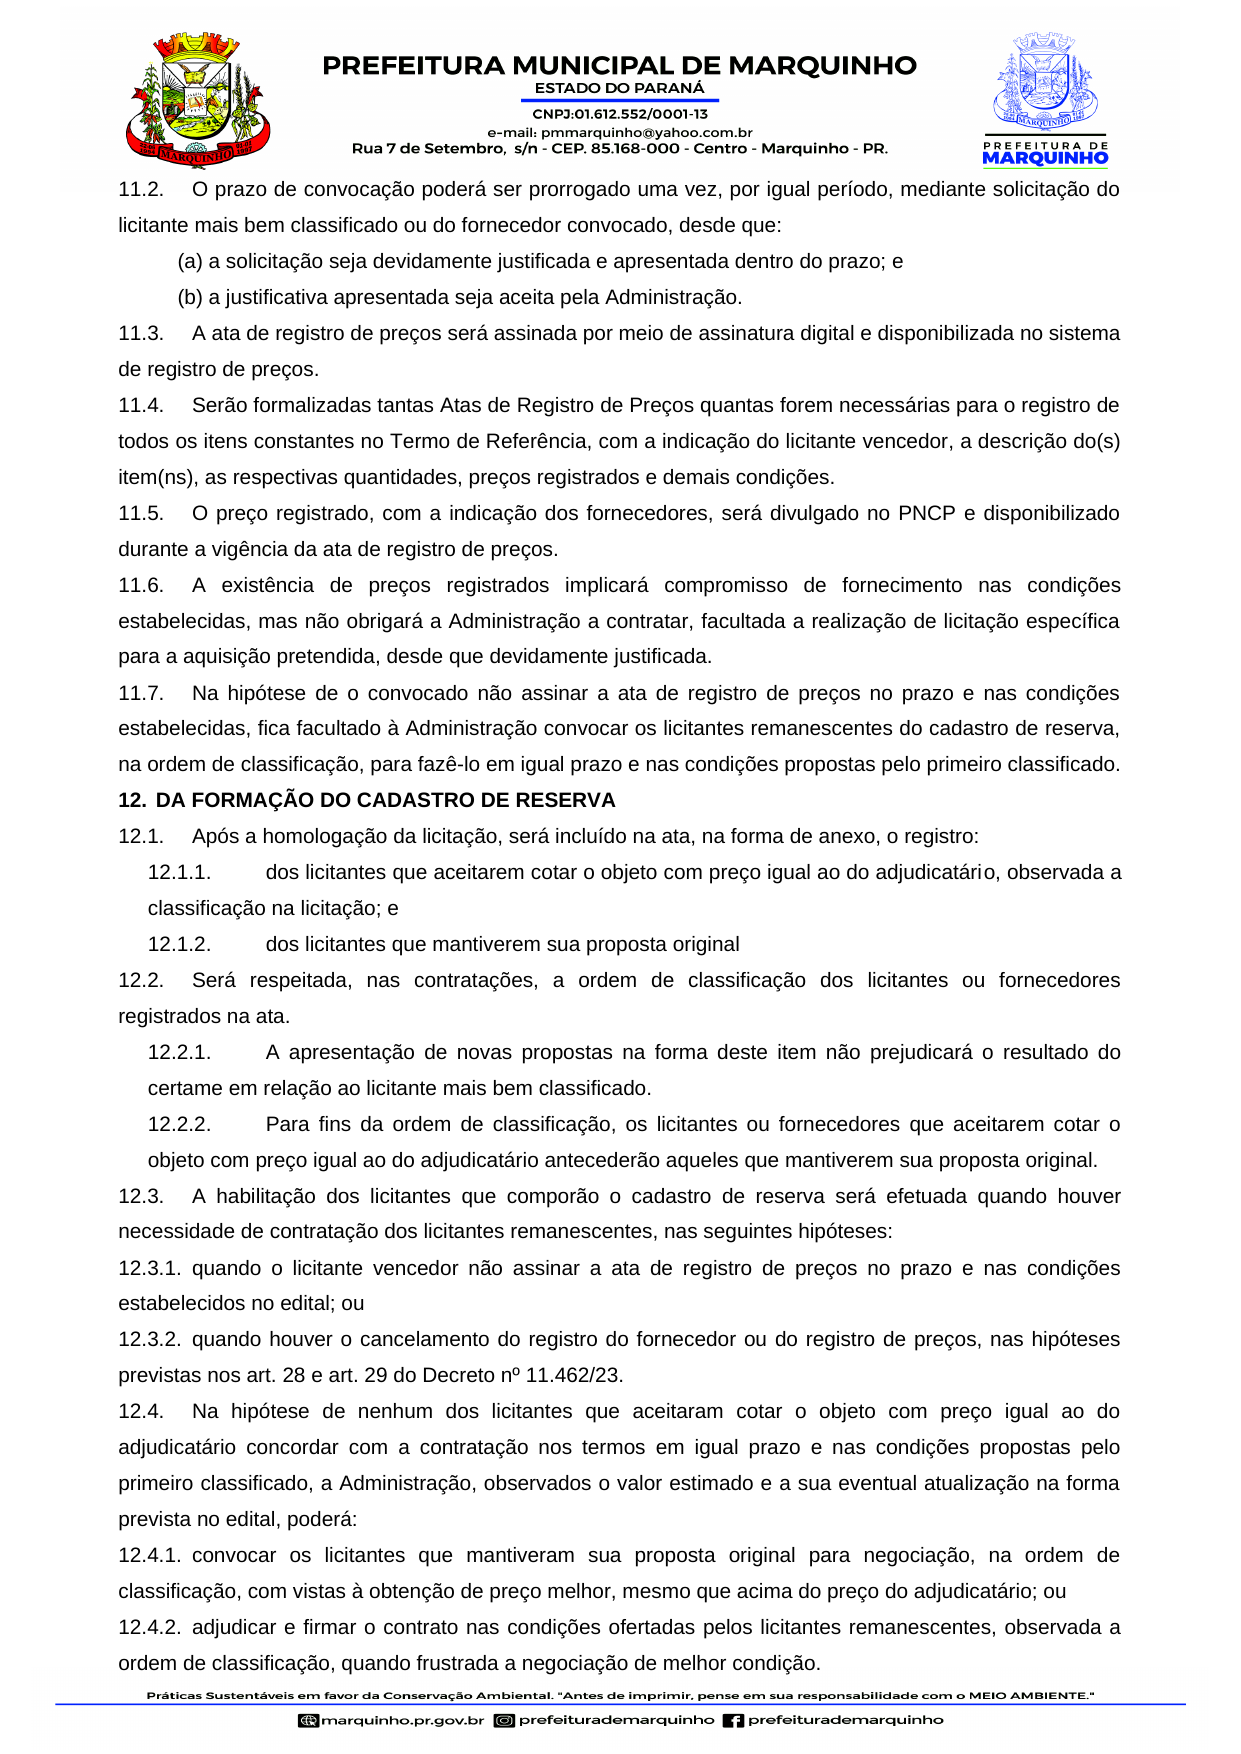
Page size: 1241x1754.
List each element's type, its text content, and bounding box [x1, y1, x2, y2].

picture [31, 1667, 1210, 1750]
text A existência de preços registrados implicará compromisso de fornecimento nas condições estabelecidas, mas não obrigará a Administração a contratar, facultada a realização de licitação específica para a aquisição pretendida, desde que devidamente justificada. [118, 572, 1122, 668]
list (b) a justificativa apresentada seja aceita pela Administração. [177, 285, 1122, 309]
text dos licitantes que aceitarem cotar o objeto com preço igual ao do adjudicatário, observada a classificação na licitação; e [148, 860, 1122, 920]
list Após a homologação da licitação, será incluído na ata, na forma de anexo, o registro: [118, 824, 1122, 848]
text O prazo de convocação poderá ser prorrogado uma vez, por igual período, mediante solicitação do licitante mais bem classificado ou do fornecedor convocado, desde que: [118, 177, 1122, 237]
text dos licitantes que mantiverem sua proposta original [148, 932, 1122, 956]
text O preço registrado, com a indicação dos fornecedores, será divulgado no PNCP e disponibilizado durante a vigência da ata de registro de preços. [118, 501, 1122, 561]
list Para fins da ordem de classificação, os licitantes ou fornecedores que aceitarem cotar o objeto com preço igual ao do adjudicatário antecederão aqueles que mantiverem sua proposta original. [148, 1112, 1122, 1171]
text A ata de registro de preços será assinada por meio de assinatura digital e disponibilizada no sistema de registro de preços. [118, 321, 1122, 381]
text DA FORMAÇÃO DO CADASTRO DE RESERVA [118, 788, 1122, 812]
list (a) a solicitação seja devidamente justificada e apresentada dentro do prazo; e [177, 249, 1122, 273]
text adjudicar e firmar o contrato nas condições ofertadas pelos licitantes remanescentes, observada a ordem de classificação, quando frustrada a negociação de melhor condição. [118, 1615, 1122, 1674]
text convocar os licitantes que mantiveram sua proposta original para negociação, na ordem de classificação, com vistas à obtenção de preço melhor, mesmo que acima do preço do adjudicatário; ou [118, 1543, 1122, 1603]
picture [59, 6, 1180, 192]
text quando o licitante vencedor não assinar a ata de registro de preços no prazo e nas condições estabelecidos no edital; ou [118, 1255, 1122, 1315]
text quando houver o cancelamento do registro do fornecedor ou do registro de preços, nas hipóteses previstas nos art. 28 e art. 29 do Decreto nº 11.462/23. [118, 1327, 1122, 1387]
text Na hipótese de o convocado não assinar a ata de registro de preços no prazo e nas condições estabelecidas, fica facultado à Administração convocar os licitantes remanescentes do cadastro de reserva, na ordem de classificação, para fazê-lo em igual prazo e nas condições propostas pelo primeiro classificado. [118, 680, 1122, 776]
text Na hipótese de nenhum dos licitantes que aceitaram cotar o objeto com preço igual ao do adjudicatário concordar com a contratação nos termos em igual prazo e nas condições propostas pelo primeiro classificado, a Administração, observados o valor estimado e a sua eventual atualização na forma prevista no edital, poderá: [118, 1399, 1122, 1531]
text Serão formalizadas tantas Atas de Registro de Preços quantas forem necessárias para o registro de todos os itens constantes no Termo de Referência, com a indicação do licitante vencedor, a descrição do(s) item(ns), as respectivas quantidades, preços registrados e demais condições. [118, 393, 1122, 489]
text A habilitação dos licitantes que comporão o cadastro de reserva será efetuada quando houver necessidade de contratação dos licitantes remanescentes, nas seguintes hipóteses: [118, 1183, 1122, 1243]
list A apresentação de novas propostas na forma deste item não prejudicará o resultado do certame em relação ao licitante mais bem classificado. [148, 1040, 1122, 1099]
text Será respeitada, nas contratações, a ordem de classificação dos licitantes ou fornecedores registrados na ata. [118, 968, 1122, 1028]
